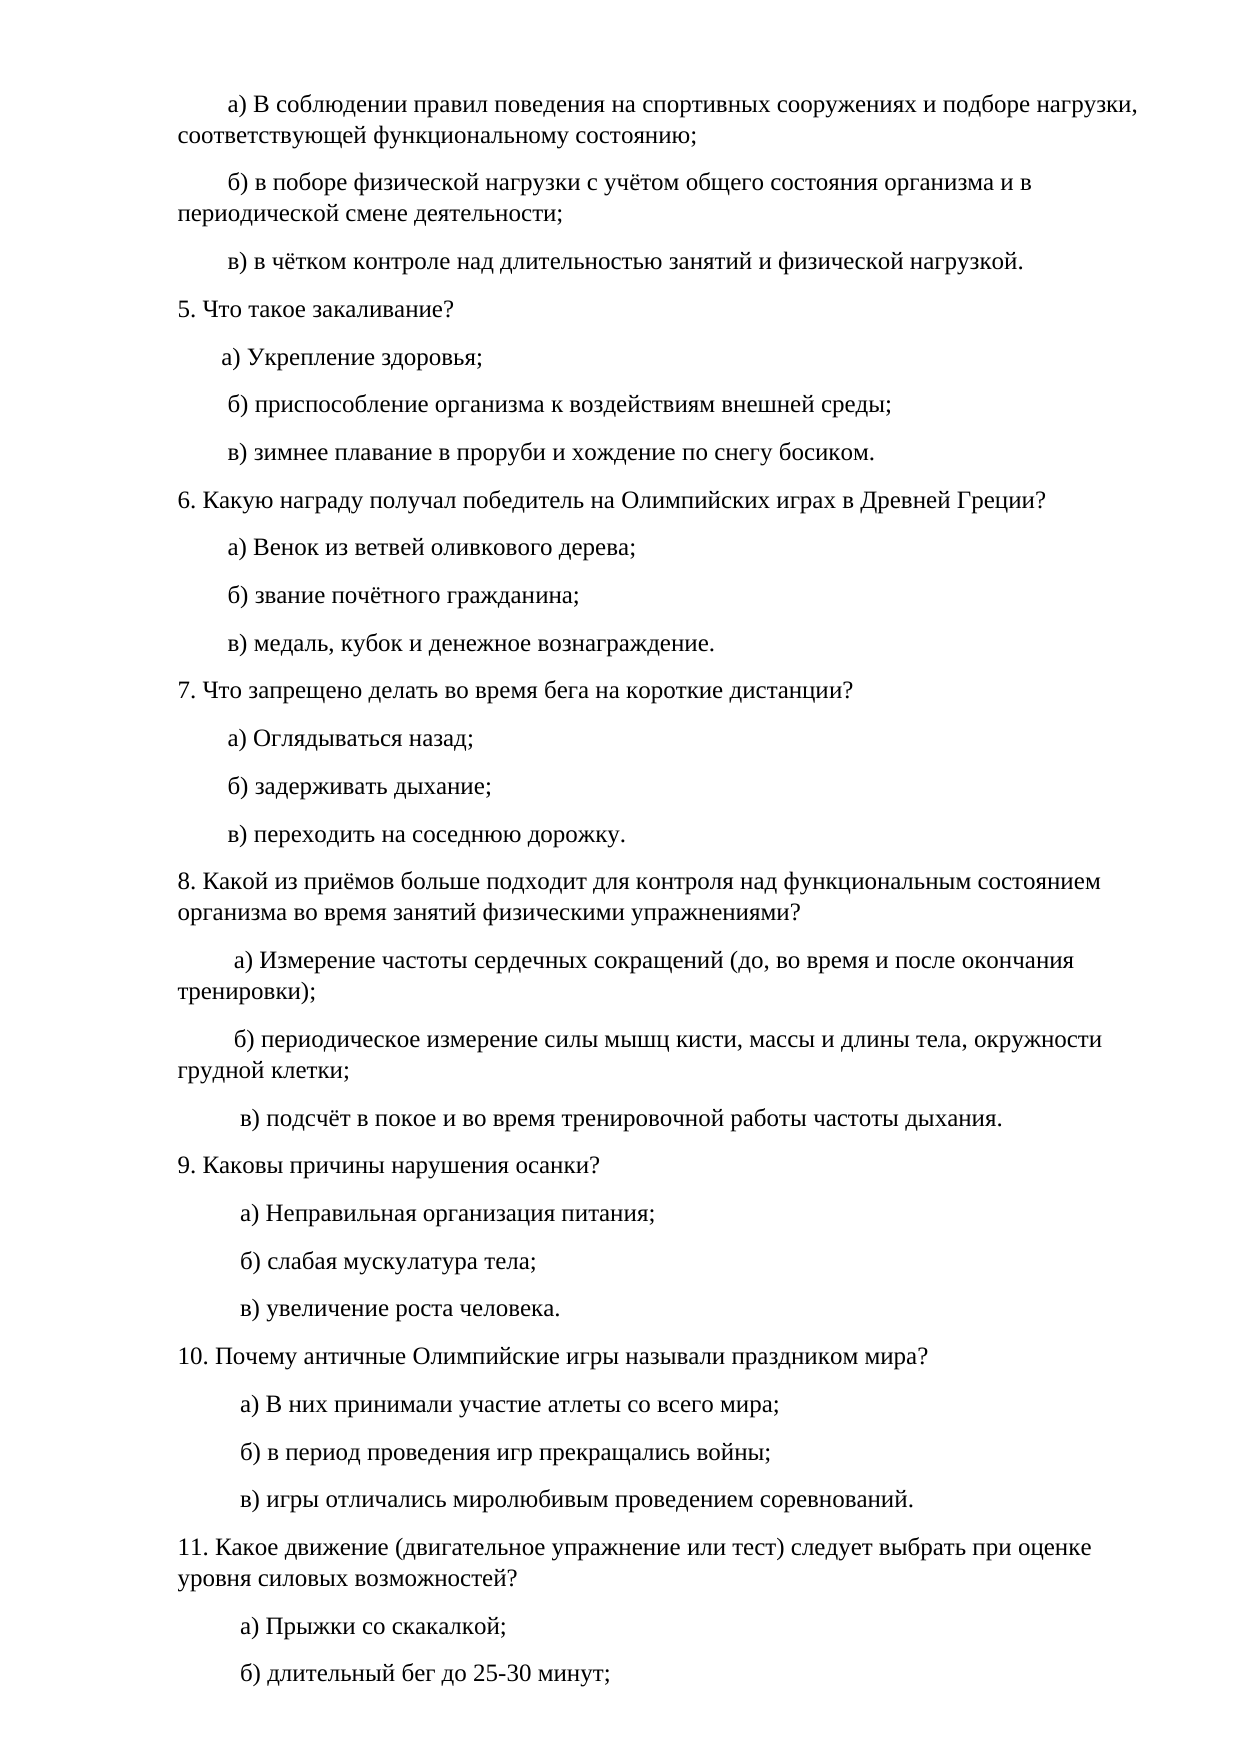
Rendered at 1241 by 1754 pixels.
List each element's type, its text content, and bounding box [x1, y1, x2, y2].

text 8. Какой из приёмов больше подходит для контроля над функциональным состоянием организма во время занятий физическими упражнениями? [177, 866, 1152, 926]
text б) задерживать дыхание; [177, 771, 1152, 800]
text в) медаль, кубок и денежное вознаграждение. [177, 628, 1152, 657]
text б) звание почётного гражданина; [177, 580, 1152, 609]
text в) зимнее плавание в проруби и хождение по снегу босиком. [177, 437, 1152, 466]
text б) в период проведения игр прекращались войны; [177, 1437, 1152, 1465]
text б) слабая мускулатура тела; [177, 1246, 1152, 1274]
text а) Венок из ветвей оливкового дерева; [177, 532, 1152, 561]
text б) периодическое измерение силы мышц кисти, массы и длины тела, окружности грудной клетки; [177, 1024, 1152, 1084]
text в) увеличение роста человека. [177, 1293, 1152, 1322]
text б) приспособление организма к воздействиям внешней среды; [177, 389, 1152, 418]
text 10. Почему античные Олимпийские игры называли праздником мира? [177, 1341, 1152, 1370]
text б) в поборе физической нагрузки с учётом общего состояния организма и в периодической смене деятельности; [177, 167, 1152, 227]
text в) в чётком контроле над длительностью занятий и физической нагрузкой. [177, 246, 1152, 275]
text в) переходить на соседнюю дорожку. [177, 819, 1152, 847]
text а) Измерение частоты сердечных сокращений (до, во время и после окончания тренировки); [177, 945, 1152, 1005]
text в) игры отличались миролюбивым проведением соревнований. [177, 1484, 1152, 1513]
text а) Неправильная организация питания; [177, 1198, 1152, 1227]
text 9. Каковы причины нарушения осанки? [177, 1150, 1152, 1179]
text а) В них принимали участие атлеты со всего мира; [177, 1389, 1152, 1418]
text 11. Какое движение (двигательное упражнение или тест) следует выбрать при оценке уровня силовых возможностей? [177, 1532, 1152, 1592]
text а) В соблюдении правил поведения на спортивных сооружениях и подборе нагрузки, соответствующей функциональному состоянию; [177, 89, 1152, 148]
text б) длительный бег до 25-30 минут; [177, 1658, 1152, 1687]
text а) Прыжки со скакалкой; [177, 1611, 1152, 1639]
text 5. Что такое закаливание? [177, 294, 1152, 323]
text в) подсчёт в покое и во время тренировочной работы частоты дыхания. [177, 1103, 1152, 1131]
text 7. Что запрещено делать во время бега на короткие дистанции? [177, 676, 1152, 704]
text а) Укрепление здоровья; [177, 342, 1152, 370]
text 6. Какую награду получал победитель на Олимпийских играх в Древней Греции? [177, 485, 1152, 513]
text а) Оглядываться назад; [177, 723, 1152, 752]
